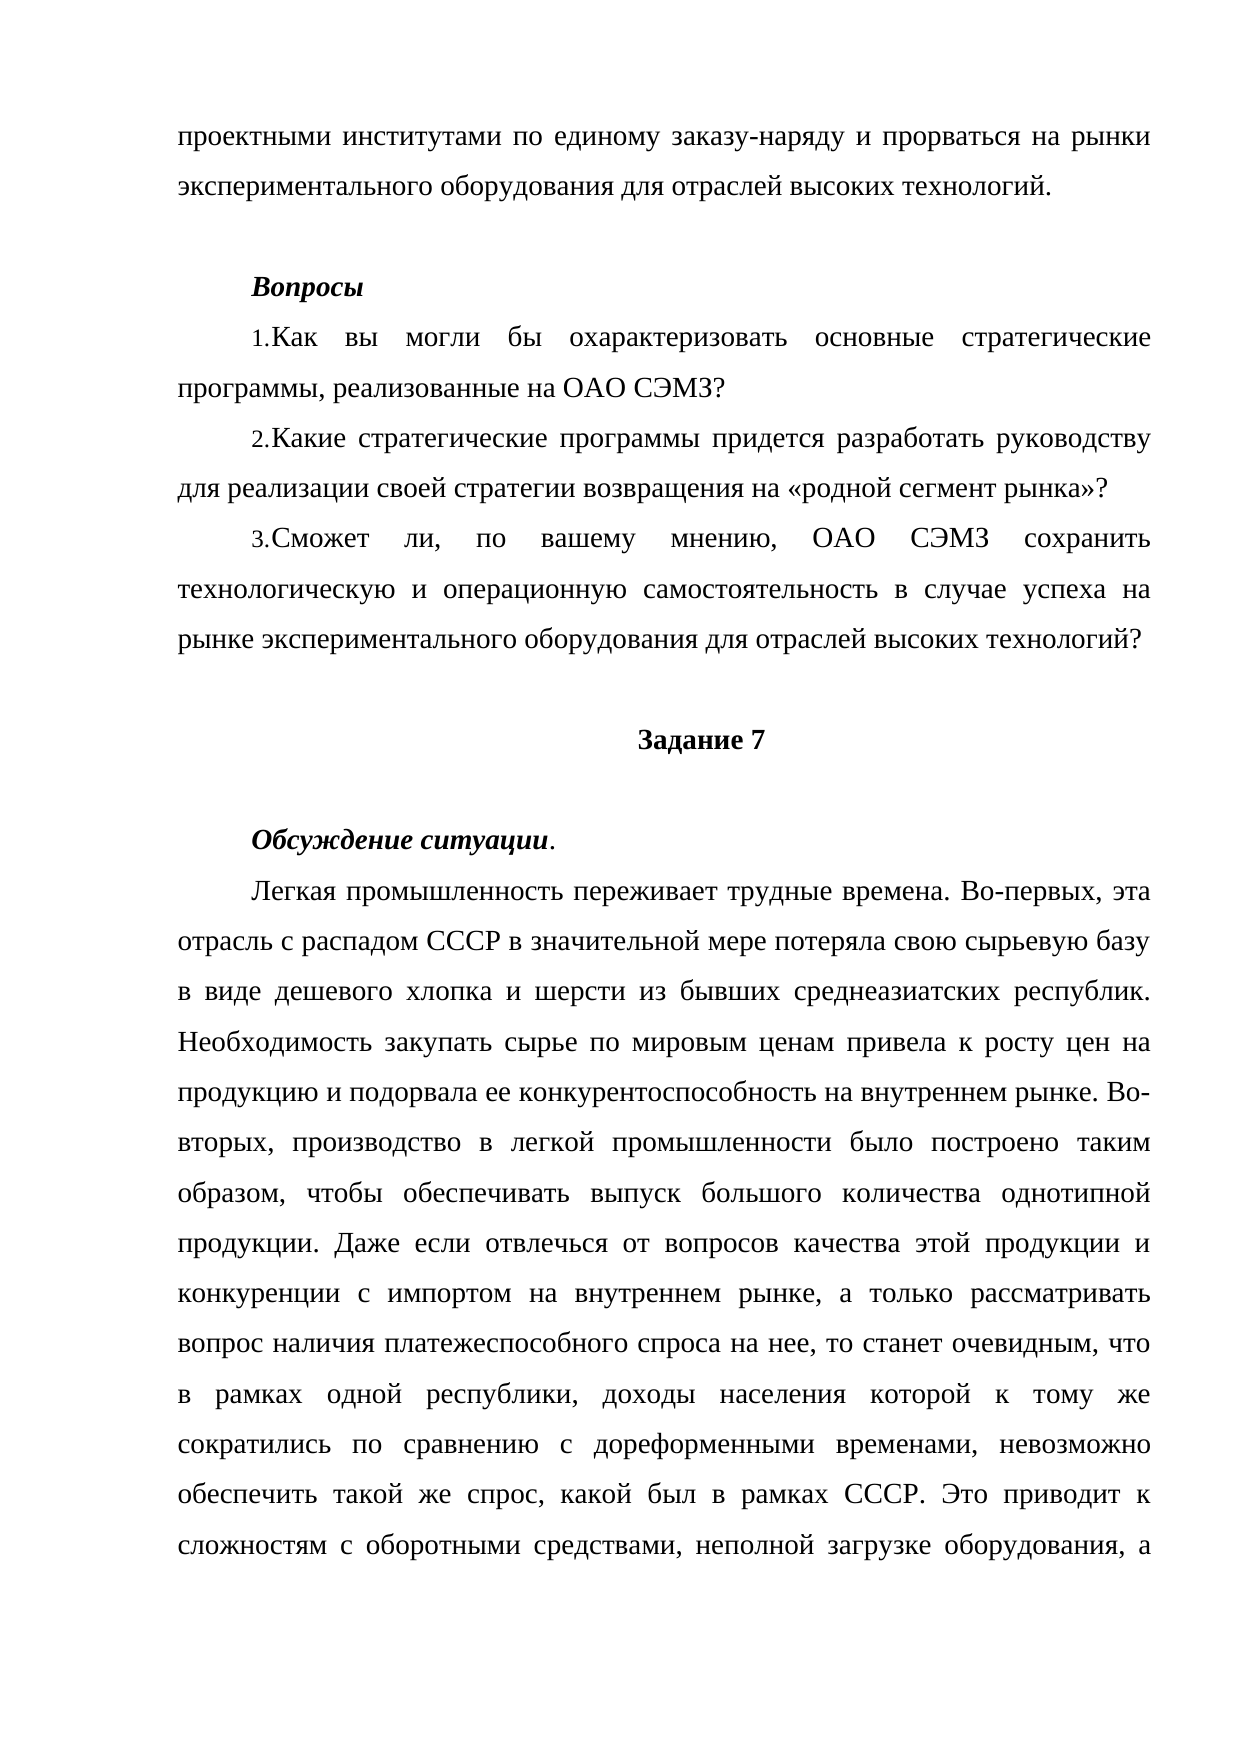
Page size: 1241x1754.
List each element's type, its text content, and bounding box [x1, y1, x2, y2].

list Сможет ли, по вашему мнению, ОАО СЭМЗ сохранить технологическую и операционную самостоятельность в случае успеха на рынке экспериментального оборудования для отраслей высоких технологий? [177, 521, 1152, 655]
text Задание 7 [177, 722, 1152, 755]
text Вопросы [177, 269, 1152, 303]
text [177, 873, 1152, 1560]
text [177, 118, 1152, 202]
list Как вы могли бы охарактеризовать основные стратегические программы, реализованные на ОАО СЭМЗ? [177, 319, 1152, 403]
list Какие стратегические программы придется разработать руководству для реализации своей стратегии возвращения на «родной сегмент рынка»? [177, 420, 1152, 504]
text Обсуждение ситуации. [177, 822, 1152, 856]
